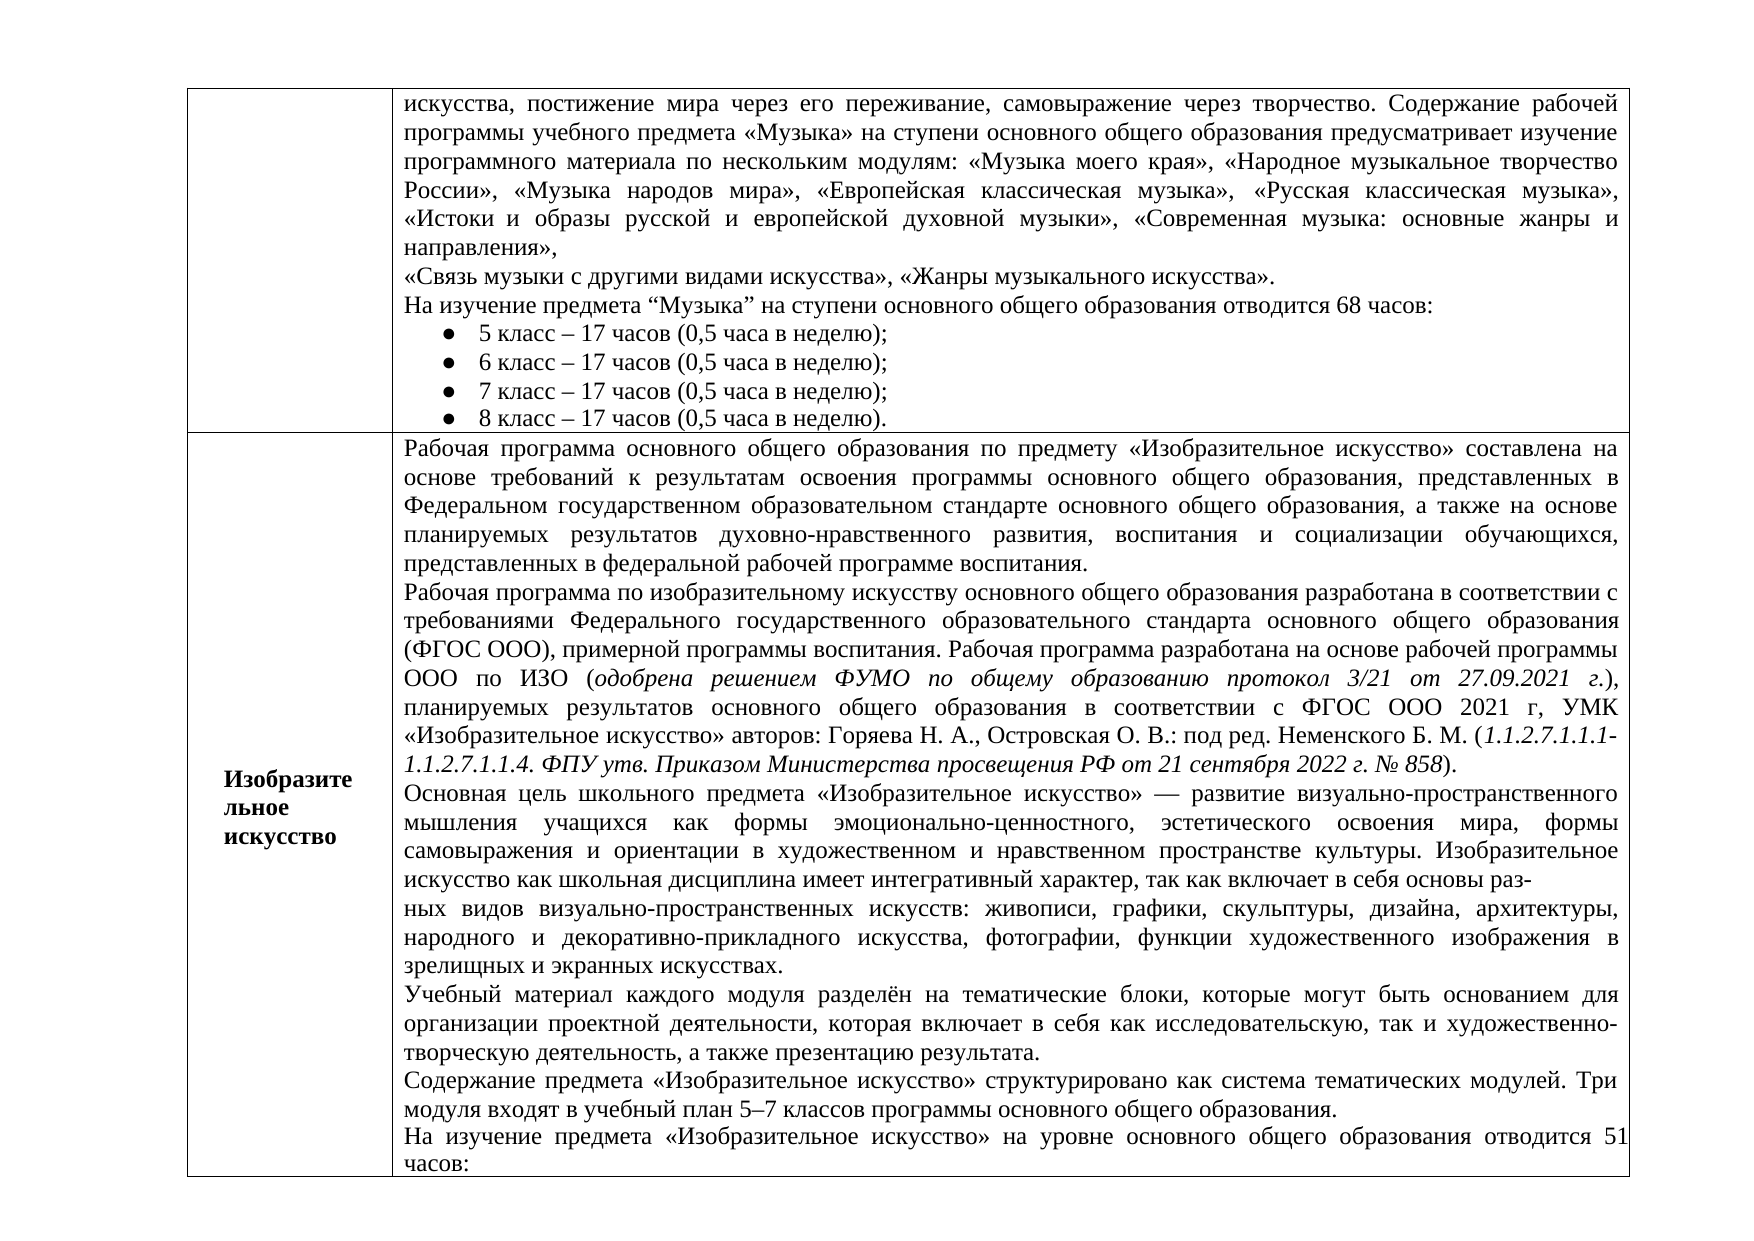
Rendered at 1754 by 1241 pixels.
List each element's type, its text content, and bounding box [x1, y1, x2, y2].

table_cell Рабочая программа основного общего образования по предмету «Изобразительное искусство» составлена на основе требований к результатам освоения программы основного общего образования, представленных в Федеральном государственном образовательном стандарте основного общего образования, а также на основе планируемых результатов духовно-нравственного развития, воспитания и социализации обучающихся, представленных в федеральной рабочей программе воспитания. Рабочая программа по изобразительному искусству основного общего образования разработана в соответствии с требованиями Федерального государственного образовательного стандарта основного общего образования (ФГОС ООО), примерной программы воспитания. Рабочая программа разработана на основе рабочей программы ООО по ИЗО (одобрена решением ФУМО по общему образованию протокол 3/21 от 27.09.2021 г.), планируемых результатов основного общего образования в соответствии с ФГОС ООО 2021 г, УМК «Изобразительное искусство» авторов: Горяева Н. А., Островская О. В.: под ред. Неменского Б. М. (1.1.2.7.1.1.1- 1.1.2.7.1.1.4. ФПУ утв. Приказом Министерства просвещения РФ от 21 сентября 2022 г. № 858). Основная цель школьного предмета «Изобразительное искусство» — развитие визуально-пространственного мышления учащихся как формы эмоционально-ценностного, эстетического освоения мира, формы самовыражения и ориентации в художественном и нравственном пространстве культуры. Изобразительное искусство как школьная дисциплина имеет интегративный характер, так как включает в себя основы раз- ных видов визуально-пространственных искусств: живописи, графики, скульптуры, дизайна, архитектуры, народного и декоративно-прикладного искусства, фотографии, функции художественного изображения в зрелищных и экранных искусствах. Учебный материал каждого модуля разделён на тематические блоки, которые могут быть основанием для организации проектной деятельности, которая включает в себя как исследовательскую, так и художественно- творческую деятельность, а также презентацию результата. Содержание предмета «Изобразительное искусство» структурировано как система тематических модулей. Три модуля входят в учебный план 5–7 классов программы основного общего образования. На изучение предмета «Изобразительное искусство» на уровне основного общего образования отводится 51 часов: [393, 433, 1629, 1176]
table_header искусства, постижение мира через его переживание, самовыражение через творчество. Содержание рабочей программы учебного предмета «Музыка» на ступени основного общего образования предусматривает изучение программного материала по нескольким модулям: «Музыка моего края», «Народное музыкальное творчество России», «Музыка народов мира», «Европейская классическая музыка», «Русская классическая музыка», «Истоки и образы русской и европейской духовной музыки», «Современная музыка: основные жанры и направления», «Связь музыки с другими видами искусства», «Жанры музыкального искусства». На изучение предмета “Музыка” на ступени основного общего образования отводится 68 часов: 5 класс – 17 часов (0,5 часа в неделю); 6 класс – 17 часов (0,5 часа в неделю); 7 класс – 17 часов (0,5 часа в неделю); 8 класс – 17 часов (0,5 часа в неделю). [393, 89, 1629, 432]
table_header [188, 89, 392, 432]
table_cell Изобразительное искусство [188, 433, 392, 1176]
